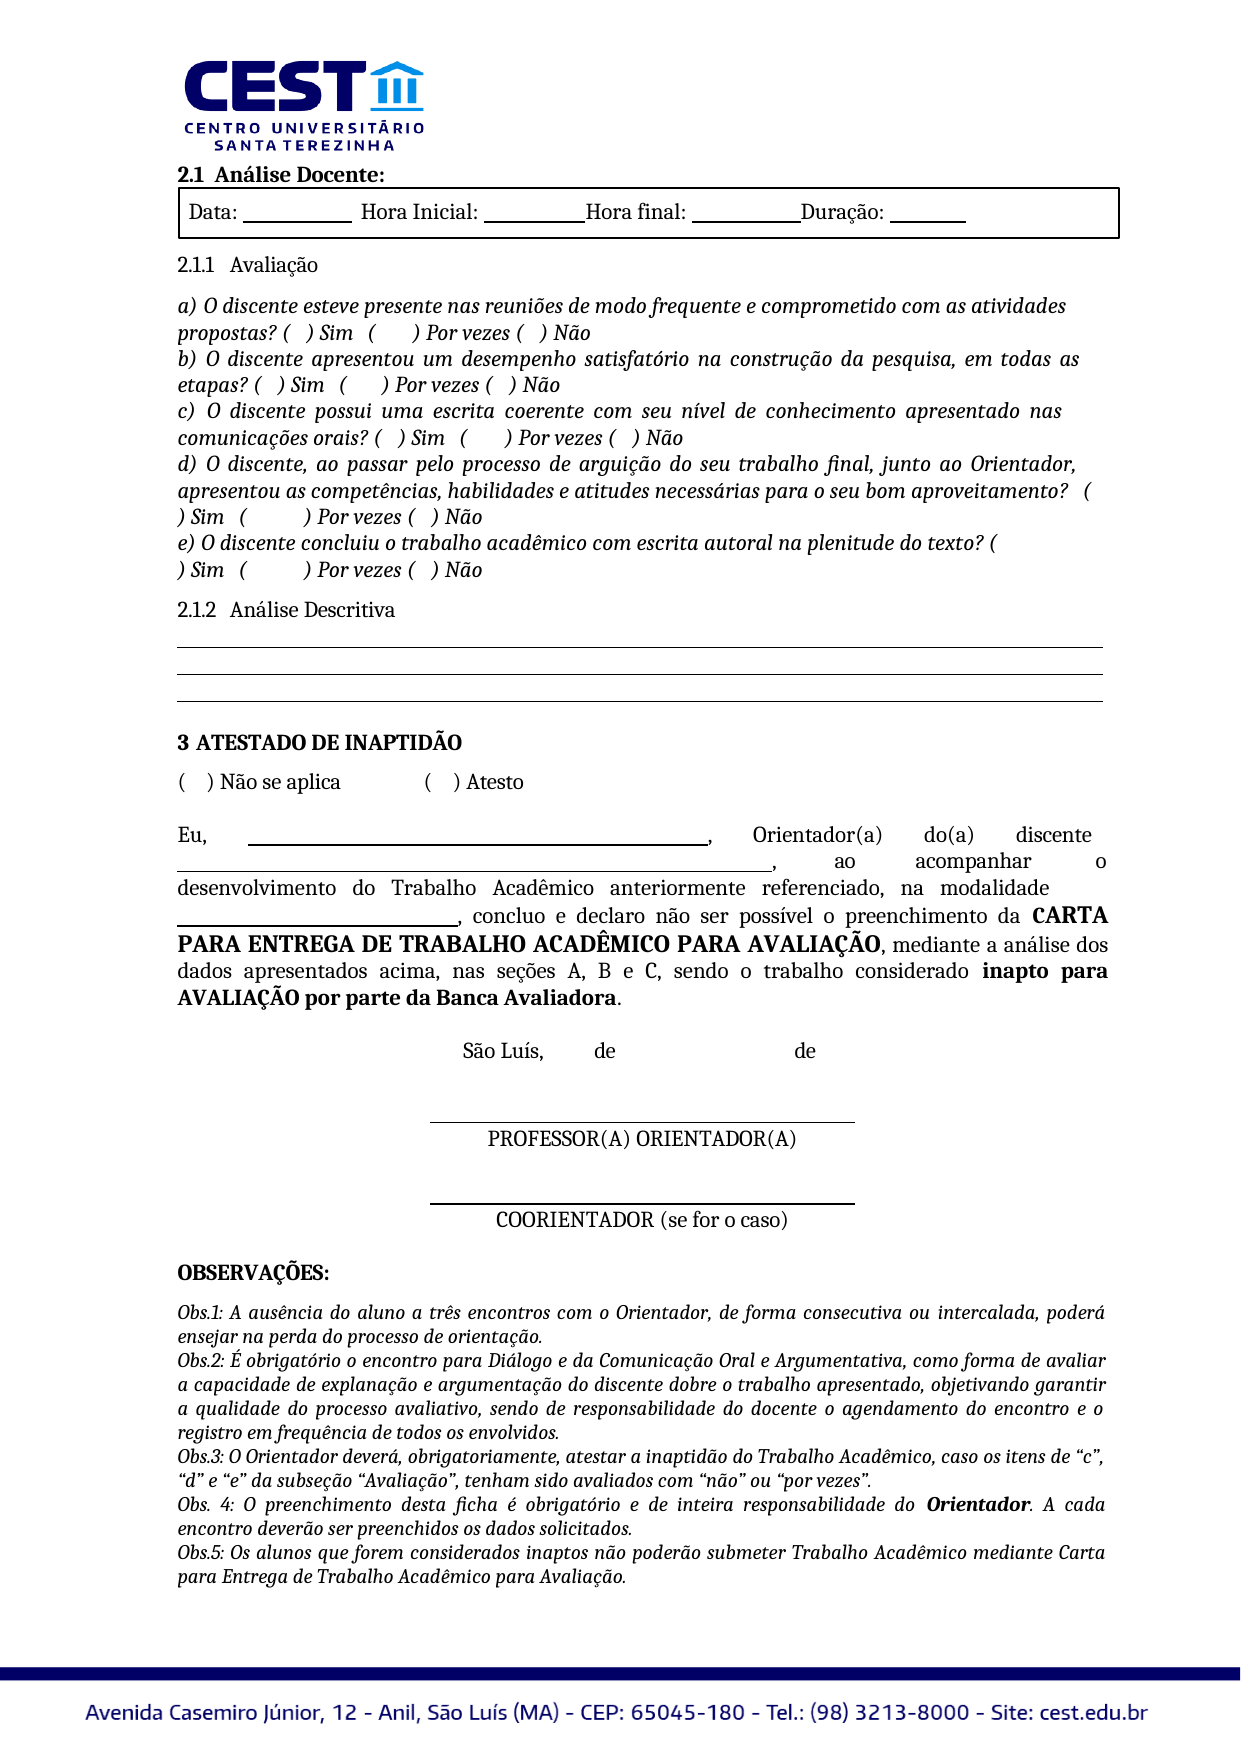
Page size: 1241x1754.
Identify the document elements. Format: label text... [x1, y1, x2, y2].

list O discente possui uma escrita coerente com seu nível de conhecimento apresentado nas comunicações orais? ( ) Sim ( ) Por vezes ( ) Não [177, 398, 1108, 451]
text Obs.1: A ausência do aluno a três encontros com o Orientador, de forma consecutiva ou intercalada, poderá ensejar na perda do processo de orientação. [177, 1301, 1107, 1349]
text PROFESSOR(A) ORIENTADOR(A) [194, 1122, 1091, 1152]
list Avaliação [177, 252, 1152, 278]
text COORIENTADOR (se for o caso) [194, 1203, 1091, 1233]
list O discente concluiu o trabalho acadêmico com escrita autoral na plenitude do texto? ( ) Sim ( ) Por vezes ( ) Não [177, 530, 1004, 583]
list O discente esteve presente nas reuniões de modo frequente e comprometido com as atividades propostas? ( ) Sim ( ) Por vezes ( ) Não [177, 293, 1108, 346]
text , concluo e declaro não ser possível o preenchimento da CARTA PARA ENTREGA DE TRABALHO ACADÊMICO PARA AVALIAÇÃO, mediante a análise dos dados apresentados acima, nas seções A, B e C, sendo o trabalho considerado inapto para AVALIAÇÃO por parte da Banca Avaliadora. [177, 901, 1108, 1011]
list Análise Descritiva [177, 597, 1152, 624]
list Análise Docente: [177, 162, 1152, 188]
text Obs.5: Os alunos que forem considerados inaptos não poderão submeter Trabalho Acadêmico mediante Carta para Entrega de Trabalho Acadêmico para Avaliação. [177, 1541, 1108, 1588]
picture [0, 1667, 1241, 1724]
picture [184, 60, 424, 151]
text Obs.3: O Orientador deverá, obrigatoriamente, atestar a inaptidão do Trabalho Acadêmico, caso os itens de “c”, “d” e “e” da subseção “Avaliação”, tenham sido avaliados com “não” ou “por vezes”. [177, 1445, 1107, 1493]
list O discente apresentou um desempenho satisfatório na construção da pesquisa, em todas as etapas? ( ) Sim ( ) Por vezes ( ) Não [177, 346, 1108, 398]
text ( ) Não se aplica ( ) Atesto [177, 769, 1152, 795]
list O discente, ao passar pelo processo de arguição do seu trabalho final, junto ao Orientador, apresentou as competências, habilidades e atitudes necessárias para o seu bom aproveitamento? ( ) Sim ( ) Por vezes ( ) Não [177, 451, 1108, 530]
text Obs. 4: O preenchimento desta ficha é obrigatório e de inteira responsabilidade do Orientador. A cada encontro deverão ser preenchidos os dados solicitados. [177, 1493, 1107, 1541]
text , ao acompanhar o desenvolvimento do Trabalho Acadêmico anteriormente referenciado, na modalidade [177, 848, 1108, 901]
text Obs.2: É obrigatório o encontro para Diálogo e da Comunicação Oral e Argumentativa, como forma de avaliar a capacidade de explanação e argumentação do discente dobre o trabalho apresentado, objetivando garantir a qualidade do processo avaliativo, sendo de responsabilidade do docente o agendamento do encontro e o registro em frequência de todos os envolvidos. [177, 1349, 1108, 1445]
text Eu, , Orientador(a) do(a) discente [177, 822, 1152, 848]
text São Luís, de de [128, 1037, 1152, 1064]
list ATESTADO DE INAPTIDÃO [177, 729, 1152, 756]
text OBSERVAÇÕES: [177, 1260, 1152, 1286]
